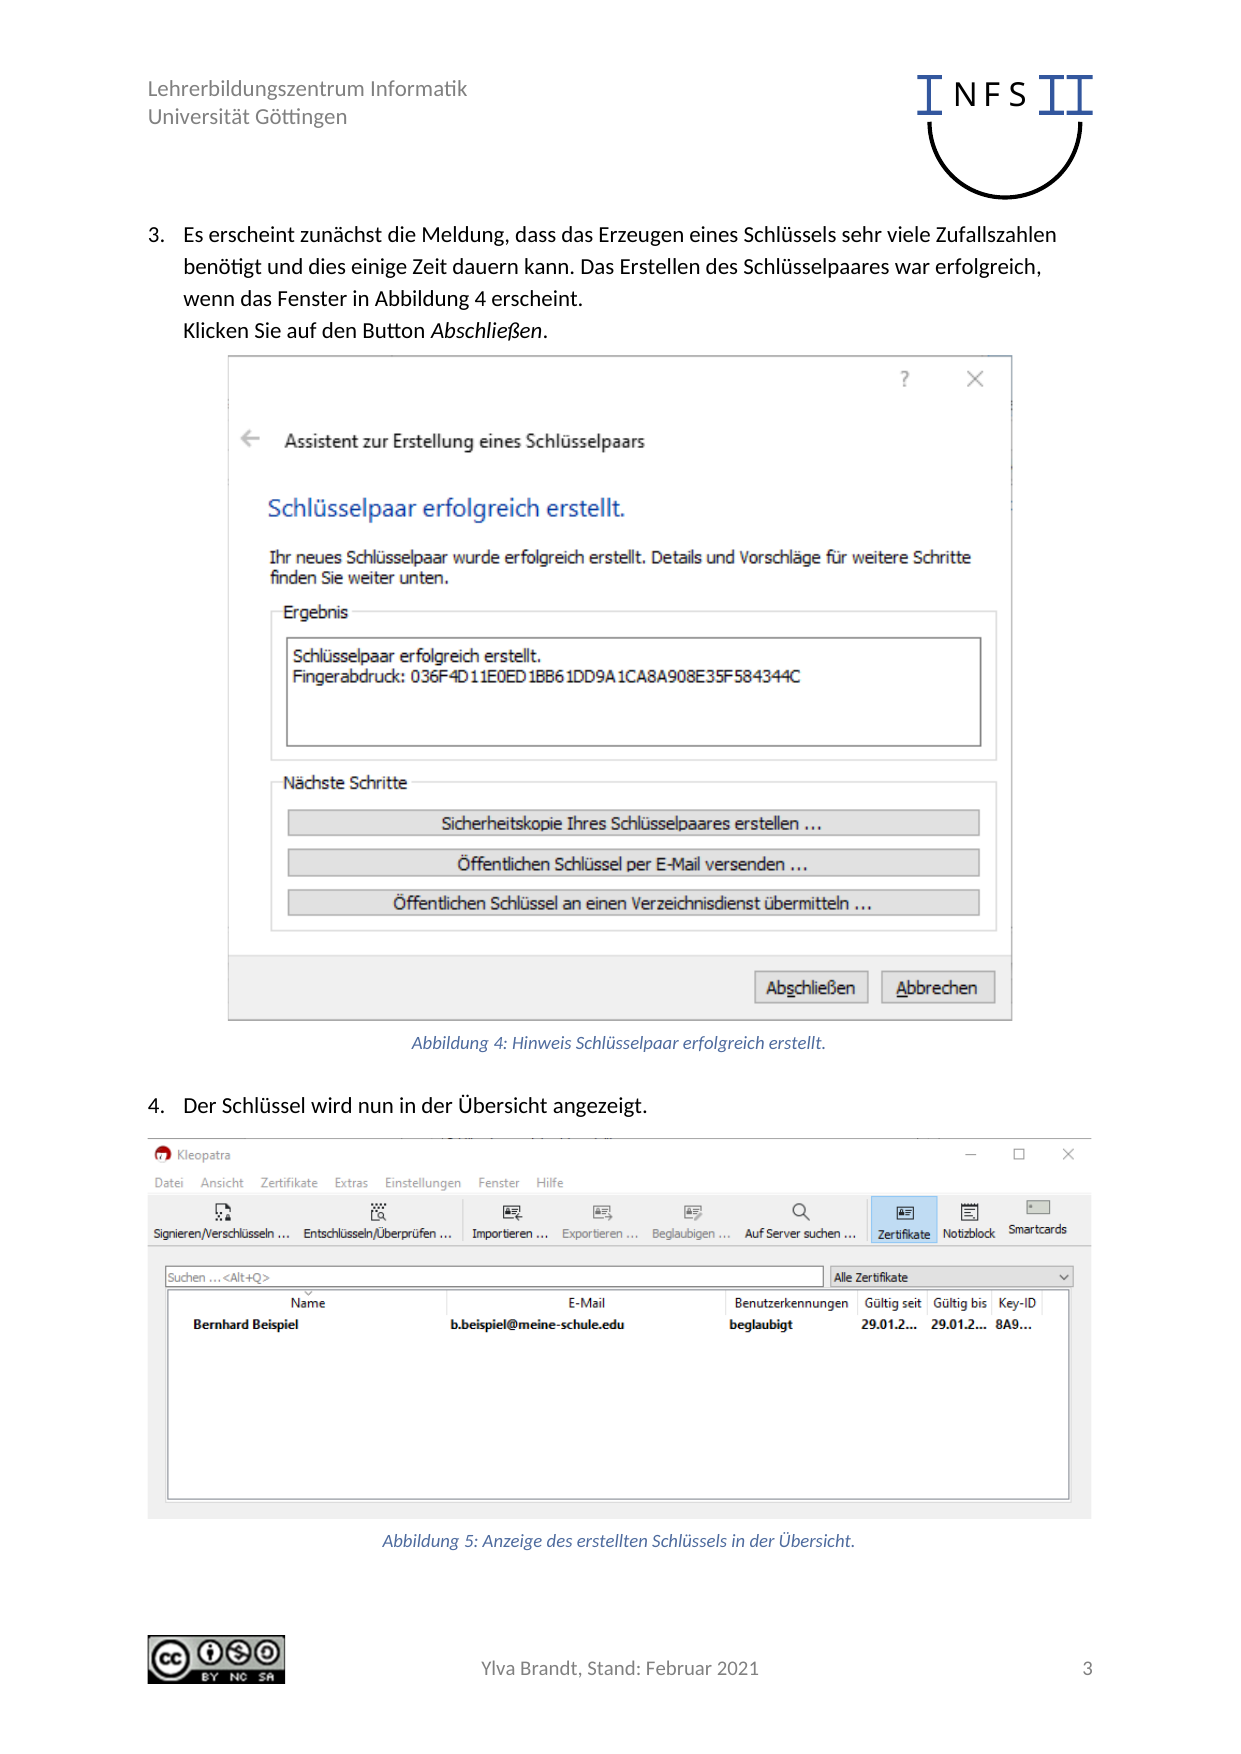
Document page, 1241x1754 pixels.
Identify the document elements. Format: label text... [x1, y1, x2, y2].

picture [147, 1635, 286, 1684]
picture [147, 1138, 1092, 1519]
text Abbildung 5: Anzeige des erstellten Schlüssels in der Übersicht. [148, 1529, 1093, 1552]
list Es erscheint zunächst die Meldung, dass das Erzeugen eines Schlüssels sehr viele Zufallszahlen benötigt und dies einige Zeit dauern kann. Das Erstellen des Schlüsselpaares war erfolgreich, wenn das Fenster in Abbildung 4 erscheint. Klicken Sie auf den Button Abschließen. [148, 220, 1093, 344]
list Der Schlüssel wird nun in der Übersicht angezeigt. [148, 1091, 1093, 1119]
text Abbildung 4: Hinweis Schlüsselpaar erfolgreich erstellt. [148, 1031, 1093, 1054]
picture [227, 355, 1013, 1021]
